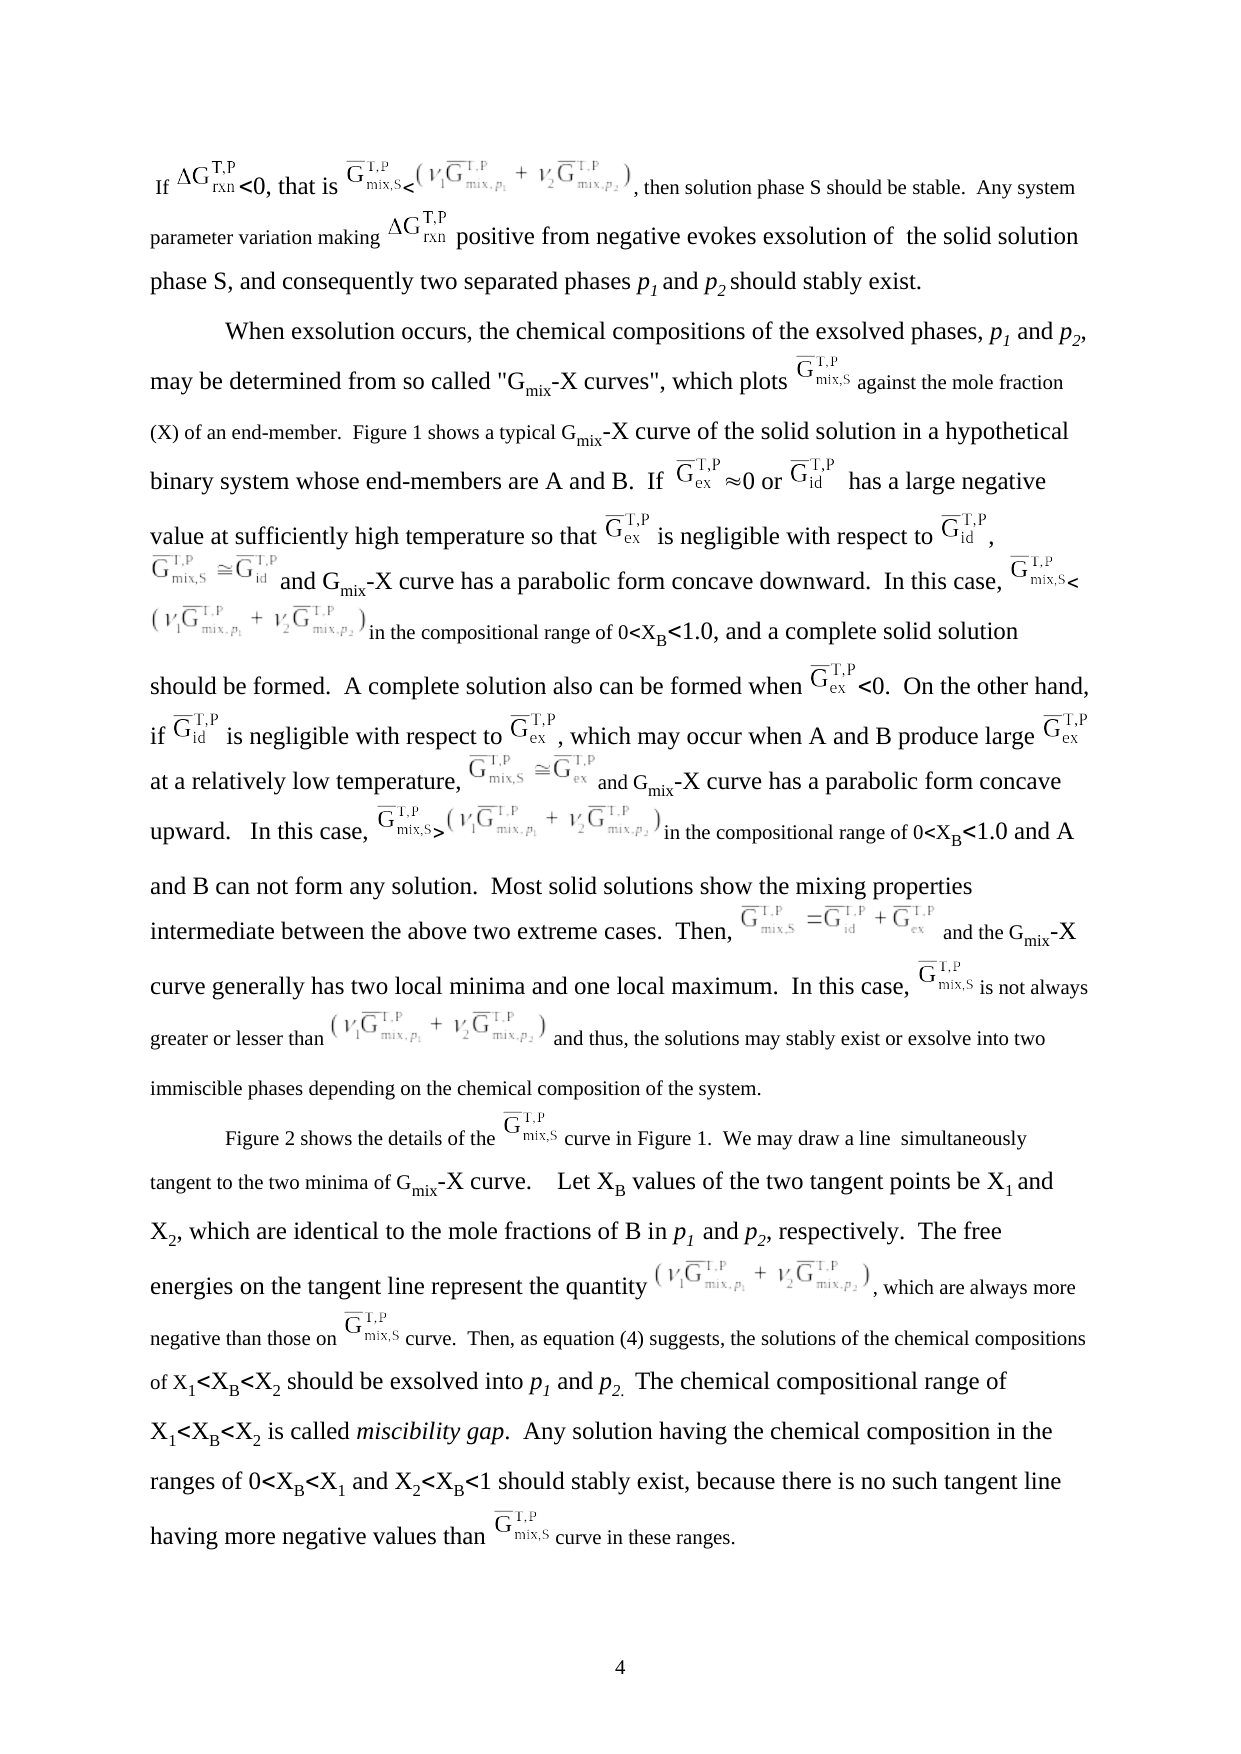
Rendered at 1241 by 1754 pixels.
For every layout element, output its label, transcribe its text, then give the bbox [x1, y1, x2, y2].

text When exsolution occurs, the chemical compositions of the exsolved phases, p1 and p2, may be determined from so called "Gmix-X curves", which plots against the mole fraction (X) of an end-member. Figure 1 shows a typical Gmix-X curve of the solid solution in a hypothetical binary system whose end-members are A and B. If 0 or has a large negative value at sufficiently high temperature so that is negligible with respect to , and Gmix-X curve has a parabolic form concave downward. In this case, in the compositional range of 0XB1.0, and a complete solid solution should be formed. A complete solution also can be formed when 0. On the other hand, if is negligible with respect to , which may occur when A and B produce large at a relatively low temperature, and Gmix-X curve has a parabolic form concave upward. In this case, in the compositional range of 0XB1.0 and A and B can not form any solution. Most solid solutions show the mixing properties intermediate between the above two extreme cases. Then, and the Gmix-X curve generally has two local minima and one local maximum. In this case, is not always greater or lesser than and thus, the solutions may stably exist or exsolve into two immiscible phases depending on the chemical composition of the system. [150, 300, 1090, 1100]
text If 0, that is , then solution phase S should be stable. Any system parameter variation making positive from negative evokes exsolution of the solid solution phase S, and consequently two separated phases p1 and p2 should stably exist. [150, 150, 1090, 300]
text Figure 2 shows the details of the curve in Figure 1. We may draw a line simultaneously tangent to the two minima of Gmix-X curve. Let XB values of the two tangent points be X1 and X2, which are identical to the mole fractions of B in p1 and p2, respectively. The free energies on the tangent line represent the quantity , which are always more negative than those on curve. Then, as equation (4) suggests, the solutions of the chemical compositions of X1XBX2 should be exsolved into p1 and p2. The chemical compositional range of X1XBX2 is called miscibility gap. Any solution having the chemical composition in the ranges of 0XBX1 and X2XB1 should stably exist, because there is no such tangent line having more negative values than curve in these ranges. [150, 1100, 1090, 1550]
